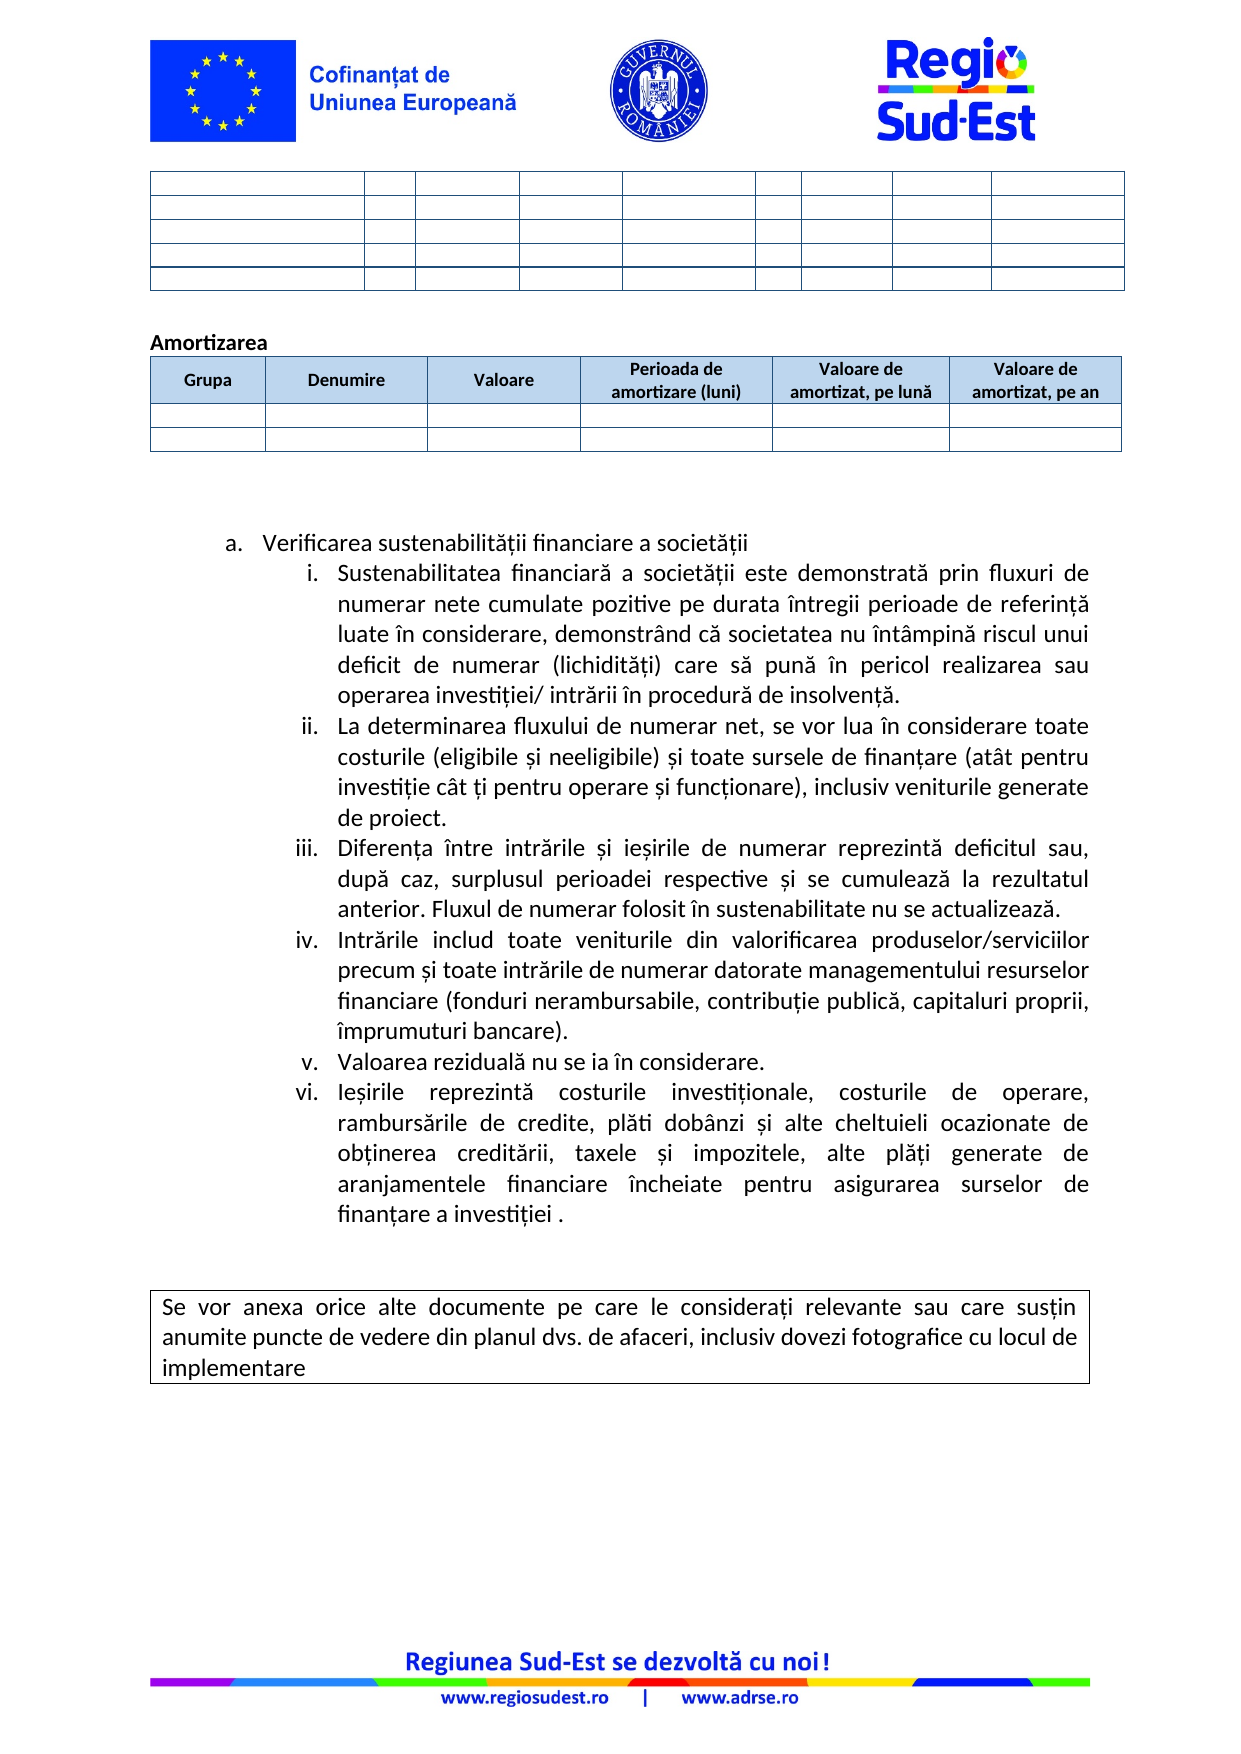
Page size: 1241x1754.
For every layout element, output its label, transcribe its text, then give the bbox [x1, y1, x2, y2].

table_cell [266, 428, 427, 451]
table_cell [266, 404, 427, 427]
table_cell [416, 172, 519, 194]
table_cell [428, 428, 580, 451]
list Ieșirile reprezintă costurile investiționale, costurile de operare, rambursările de credite, plăti dobânzi și alte cheltuieli ocazionate de obținerea creditării, taxele și impozitele, alte plăți generate de aranjamentele financiare încheiate pentru asigurarea surselor de finanțare a investiției . [319, 1076, 1090, 1229]
table_cell [151, 244, 364, 266]
table_header Grupa [151, 357, 265, 403]
table_cell [893, 244, 991, 266]
table_cell [581, 428, 772, 451]
table_cell [893, 268, 991, 290]
table_cell [151, 172, 364, 194]
table_header Denumire [266, 357, 427, 403]
table_cell [802, 220, 892, 242]
table_cell [756, 220, 801, 242]
table_cell [365, 244, 415, 266]
table_cell [623, 268, 755, 290]
table_cell [992, 268, 1124, 290]
table_cell [756, 244, 801, 266]
table_cell [428, 404, 580, 427]
table_cell [520, 172, 622, 194]
table_cell [802, 268, 892, 290]
table_cell [756, 172, 801, 194]
table_cell [893, 220, 991, 242]
picture [150, 37, 1035, 143]
table_cell [623, 172, 755, 194]
text Amortizarea [150, 328, 1090, 356]
picture [150, 1651, 1091, 1707]
table_cell [416, 244, 519, 266]
table_cell [992, 220, 1124, 242]
table_header Perioada de amortizare (luni) [581, 357, 772, 403]
table_cell [773, 428, 949, 451]
list Valoarea reziduală nu se ia în considerare. [319, 1046, 1090, 1076]
table_header Se vor anexa orice alte documente pe care le considerați relevante sau care susțin anumite puncte de vedere din planul dvs. de afaceri, inclusiv dovezi fotografice cu locul de implementare [151, 1291, 1089, 1383]
table_cell [893, 196, 991, 218]
table_header Valoare de amortizat, pe an [950, 357, 1121, 403]
table_cell [520, 268, 622, 290]
table_cell [151, 220, 364, 242]
list Intrările includ toate veniturile din valorificarea produselor/serviciilor precum și toate intrările de numerar datorate managementului resurselor financiare (fonduri nerambursabile, contribuție publică, capitaluri proprii, împrumuturi bancare). [319, 924, 1090, 1046]
table_cell [802, 244, 892, 266]
table_cell [520, 220, 622, 242]
table_cell [802, 196, 892, 218]
table_cell [520, 196, 622, 218]
table_cell [992, 172, 1124, 194]
table_cell [623, 244, 755, 266]
table_header Valoare [428, 357, 580, 403]
table_cell [416, 220, 519, 242]
table_cell [151, 428, 265, 451]
table_cell [151, 404, 265, 427]
table_cell [365, 268, 415, 290]
table_cell [151, 196, 364, 218]
list Verificarea sustenabilității financiare a societății [225, 527, 1090, 557]
table_cell [992, 244, 1124, 266]
table_cell [365, 196, 415, 218]
table_cell [520, 244, 622, 266]
table_cell [756, 196, 801, 218]
table_cell [773, 404, 949, 427]
table_cell [416, 268, 519, 290]
table_cell [756, 268, 801, 290]
list Sustenabilitatea financiară a societății este demonstrată prin fluxuri de numerar nete cumulate pozitive pe durata întregii perioade de referință luate în considerare, demonstrând că societatea nu întâmpină riscul unui deficit de numerar (lichidități) care să pună în pericol realizarea sau operarea investiției/ intrării în procedură de insolvență. [319, 557, 1090, 710]
table_cell [365, 220, 415, 242]
table_cell [151, 268, 364, 290]
table_cell [950, 428, 1121, 451]
table_header Valoare de amortizat, pe lună [773, 357, 949, 403]
table_cell [365, 172, 415, 194]
list La determinarea fluxului de numerar net, se vor lua în considerare toate costurile (eligibile și neeligibile) și toate sursele de finanțare (atât pentru investiție cât ți pentru operare și funcționare), inclusiv veniturile generate de proiect. [319, 710, 1090, 832]
table_cell [950, 404, 1121, 427]
table_cell [893, 172, 991, 194]
table_cell [581, 404, 772, 427]
table_cell [802, 172, 892, 194]
table_cell [623, 196, 755, 218]
table_cell [623, 220, 755, 242]
list Diferența între intrările și ieșirile de numerar reprezintă deficitul sau, după caz, surplusul perioadei respective și se cumulează la rezultatul anterior. Fluxul de numerar folosit în sustenabilitate nu se actualizează. [319, 832, 1090, 924]
table_cell [992, 196, 1124, 218]
table_cell [416, 196, 519, 218]
